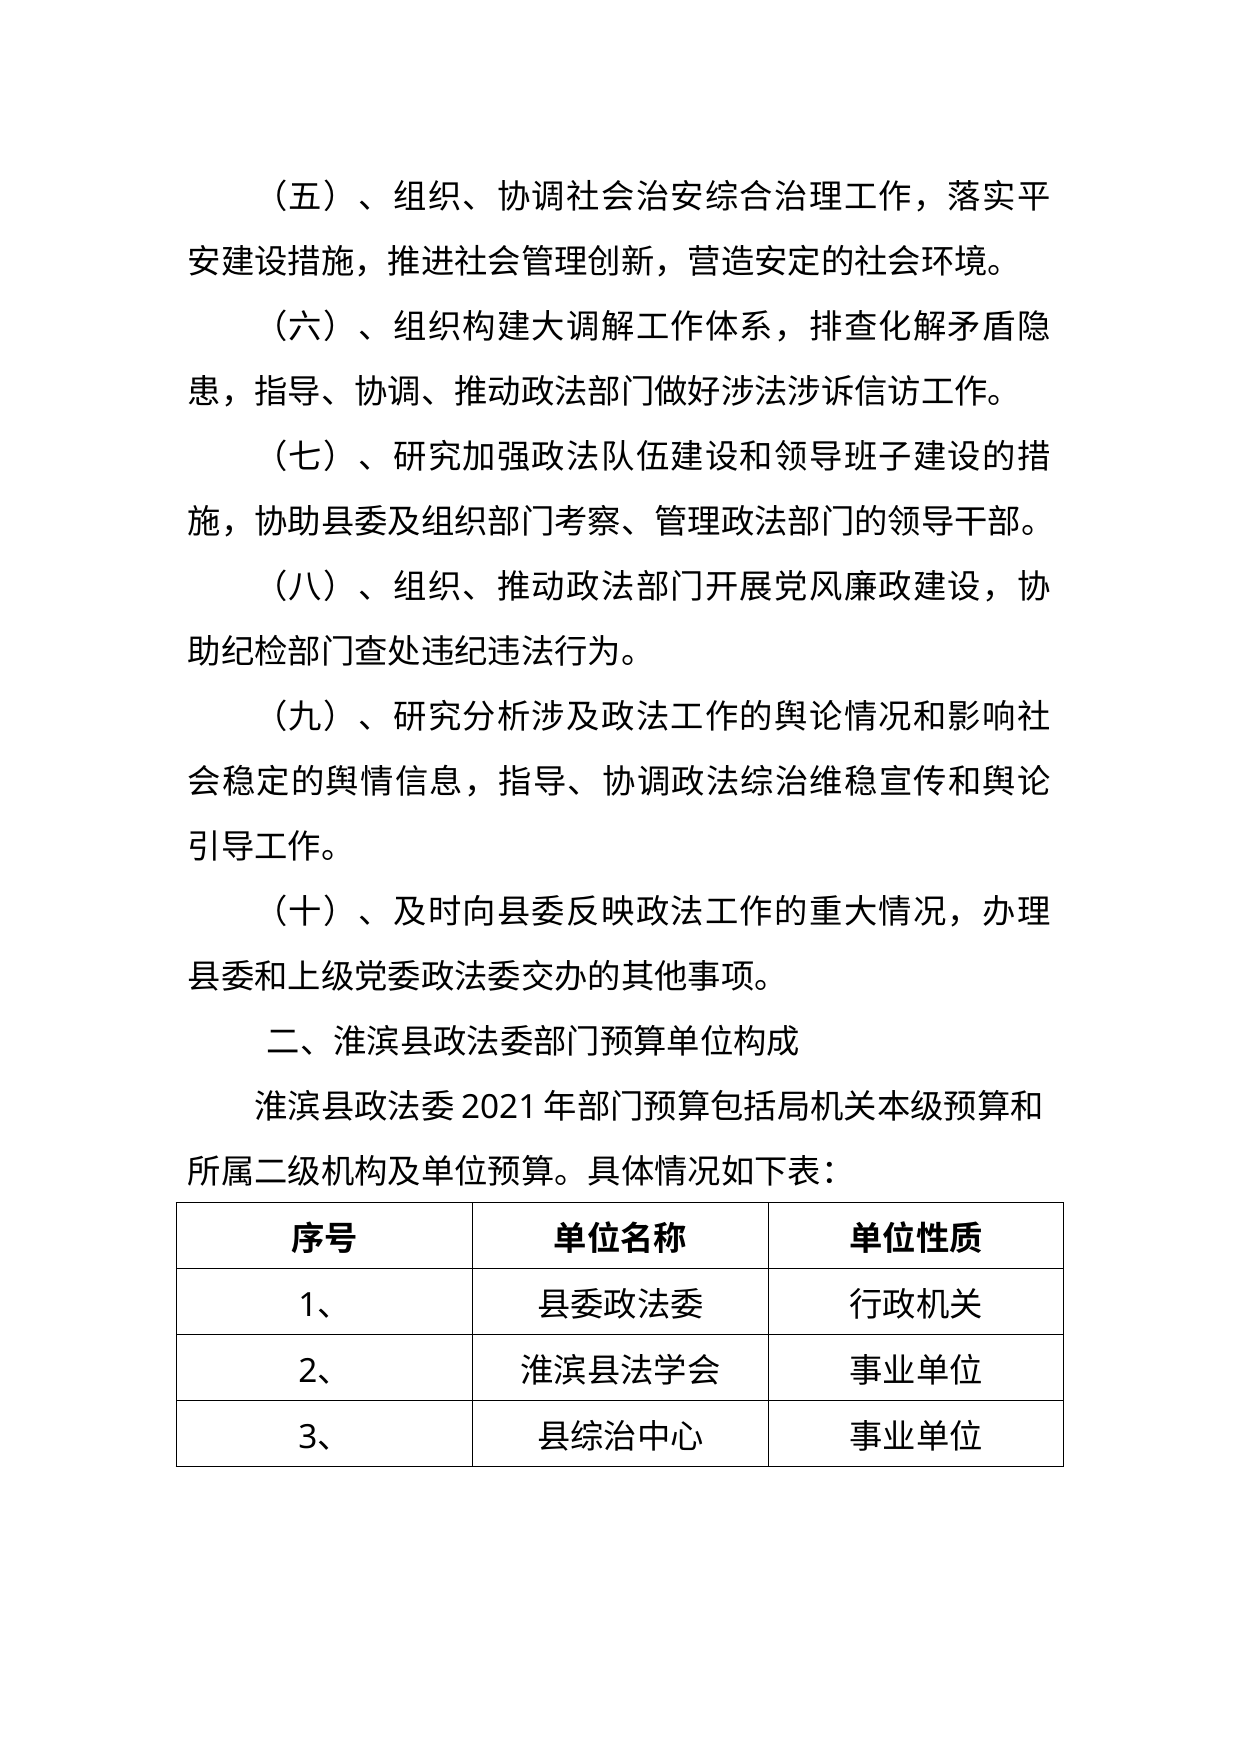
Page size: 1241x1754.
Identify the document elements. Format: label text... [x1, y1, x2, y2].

table_header 单位性质 [769, 1203, 1063, 1268]
list 淮滨县政法委部门预算单位构成 [200, 1007, 1053, 1072]
table_cell 事业单位 [769, 1335, 1063, 1400]
table_cell 2、 [177, 1335, 472, 1400]
text （六）、组织构建大调解工作体系，排查化解矛盾隐患，指导、协调、推动政法部门做好涉法涉诉信访工作。 [187, 292, 1053, 422]
list 淮滨县政法委2021年部门预算包括局机关本级预算和所属二级机构及单位预算。具体情况如下表： [187, 1072, 1053, 1202]
table_cell 1、 [177, 1269, 472, 1334]
table_cell 淮滨县法学会 [473, 1335, 768, 1400]
table_cell 县委政法委 [473, 1269, 768, 1334]
table_cell 县综治中心 [473, 1401, 768, 1466]
text （九）、研究分析涉及政法工作的舆论情况和影响社会稳定的舆情信息，指导、协调政法综治维稳宣传和舆论引导工作。 [187, 682, 1053, 877]
table_cell 行政机关 [769, 1269, 1063, 1334]
text （八）、组织、推动政法部门开展党风廉政建设，协助纪检部门查处违纪违法行为。 [187, 552, 1053, 682]
table_cell 3、 [177, 1401, 472, 1466]
text （五）、组织、协调社会治安综合治理工作，落实平安建设措施，推进社会管理创新，营造安定的社会环境。 [187, 162, 1053, 292]
table_header 单位名称 [473, 1203, 768, 1268]
table_header 序号 [177, 1203, 472, 1268]
text （七）、研究加强政法队伍建设和领导班子建设的措施，协助县委及组织部门考察、管理政法部门的领导干部。 [187, 422, 1053, 552]
text （十）、及时向县委反映政法工作的重大情况，办理县委和上级党委政法委交办的其他事项。 [187, 877, 1053, 1007]
table_cell 事业单位 [769, 1401, 1063, 1466]
